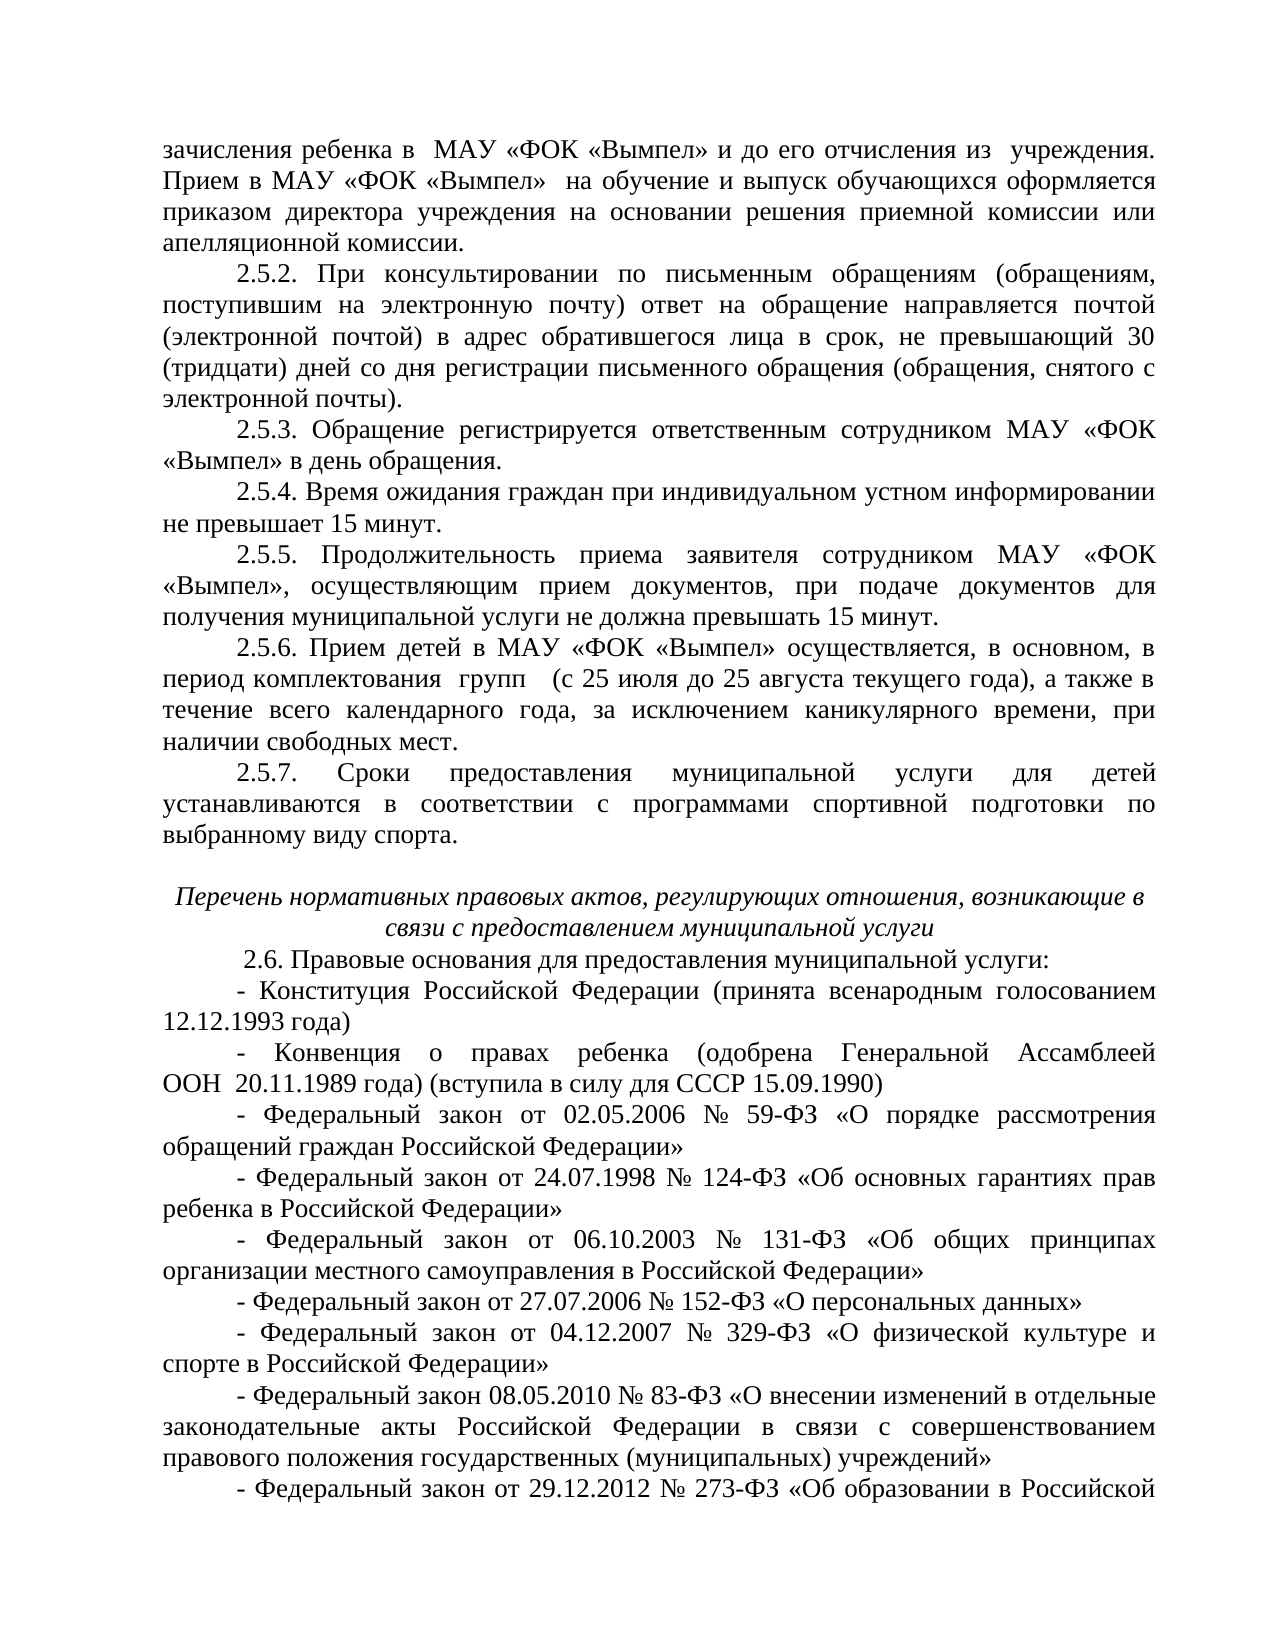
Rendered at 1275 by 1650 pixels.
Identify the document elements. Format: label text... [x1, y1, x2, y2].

text 2.6. Правовые основания для предоставления муниципальной услуги: [162, 943, 1157, 974]
text - Федеральный закон от 24.07.1998 № 124-ФЗ «Об основных гарантиях прав ребенка в Российской Федерации» [162, 1161, 1157, 1223]
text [162, 1472, 1157, 1503]
text - Федеральный закон от 06.10.2003 № 131-ФЗ «Об общих принципах организации местного самоуправления в Российской Федерации» [162, 1223, 1157, 1285]
text - Федеральный закон от 04.12.2007 № 329-ФЗ «О физической культуре и спорте в Российской Федерации» [162, 1316, 1157, 1379]
text 2.5.5. Продолжительность приема заявителя сотрудником МАУ «ФОК «Вымпел», осуществляющим прием документов, при подаче документов для получения муниципальной услуги не должна превышать 15 минут. [162, 538, 1157, 631]
text - Конституция Российской Федерации (принята всенародным голосованием 12.12.1993 года) [162, 974, 1157, 1036]
text 2.5.3. Обращение регистрируется ответственным сотрудником МАУ «ФОК «Вымпел» в день обращения. [162, 413, 1157, 476]
text - Федеральный закон от 02.05.2006 № 59-ФЗ «О порядке рассмотрения обращений граждан Российской Федерации» [162, 1098, 1157, 1161]
text 2.5.4. Время ожидания граждан при индивидуальном устном информировании не превышает 15 минут. [162, 476, 1157, 538]
text - Федеральный закон от 27.07.2006 № 152-ФЗ «О персональных данных» [162, 1285, 1157, 1316]
text - Федеральный закон 08.05.2010 № 83-ФЗ «О внесении изменений в отдельные законодательные акты Российской Федерации в связи с совершенствованием правового положения государственных (муниципальных) учреждений» [162, 1379, 1157, 1472]
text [162, 133, 1157, 257]
text 2.5.6. Прием детей в МАУ «ФОК «Вымпел» осуществляется, в основном, в период комплектования групп (с 25 июля до 25 августа текущего года), а также в течение всего календарного года, за исключением каникулярного времени, при наличии свободных мест. [162, 631, 1157, 756]
text 2.5.2. При консультировании по письменным обращениям (обращениям, поступившим на электронную почту) ответ на обращение направляется почтой (электронной почтой) в адрес обратившегося лица в срок, не превышающий 30 (тридцати) дней со дня регистрации письменного обращения (обращения, снятого с электронной почты). [162, 257, 1157, 413]
text Перечень нормативных правовых актов, регулирующих отношения, возникающие в связи с предоставлением муниципальной услуги [162, 880, 1157, 943]
text - Конвенция о правах ребенка (одобрена Генеральной Ассамблеей ООН 20.11.1989 года) (вступила в силу для СССР 15.09.1990) [162, 1036, 1157, 1098]
text 2.5.7. Сроки предоставления муниципальной услуги для детей устанавливаются в соответствии с программами спортивной подготовки по выбранному виду спорта. [162, 756, 1157, 849]
